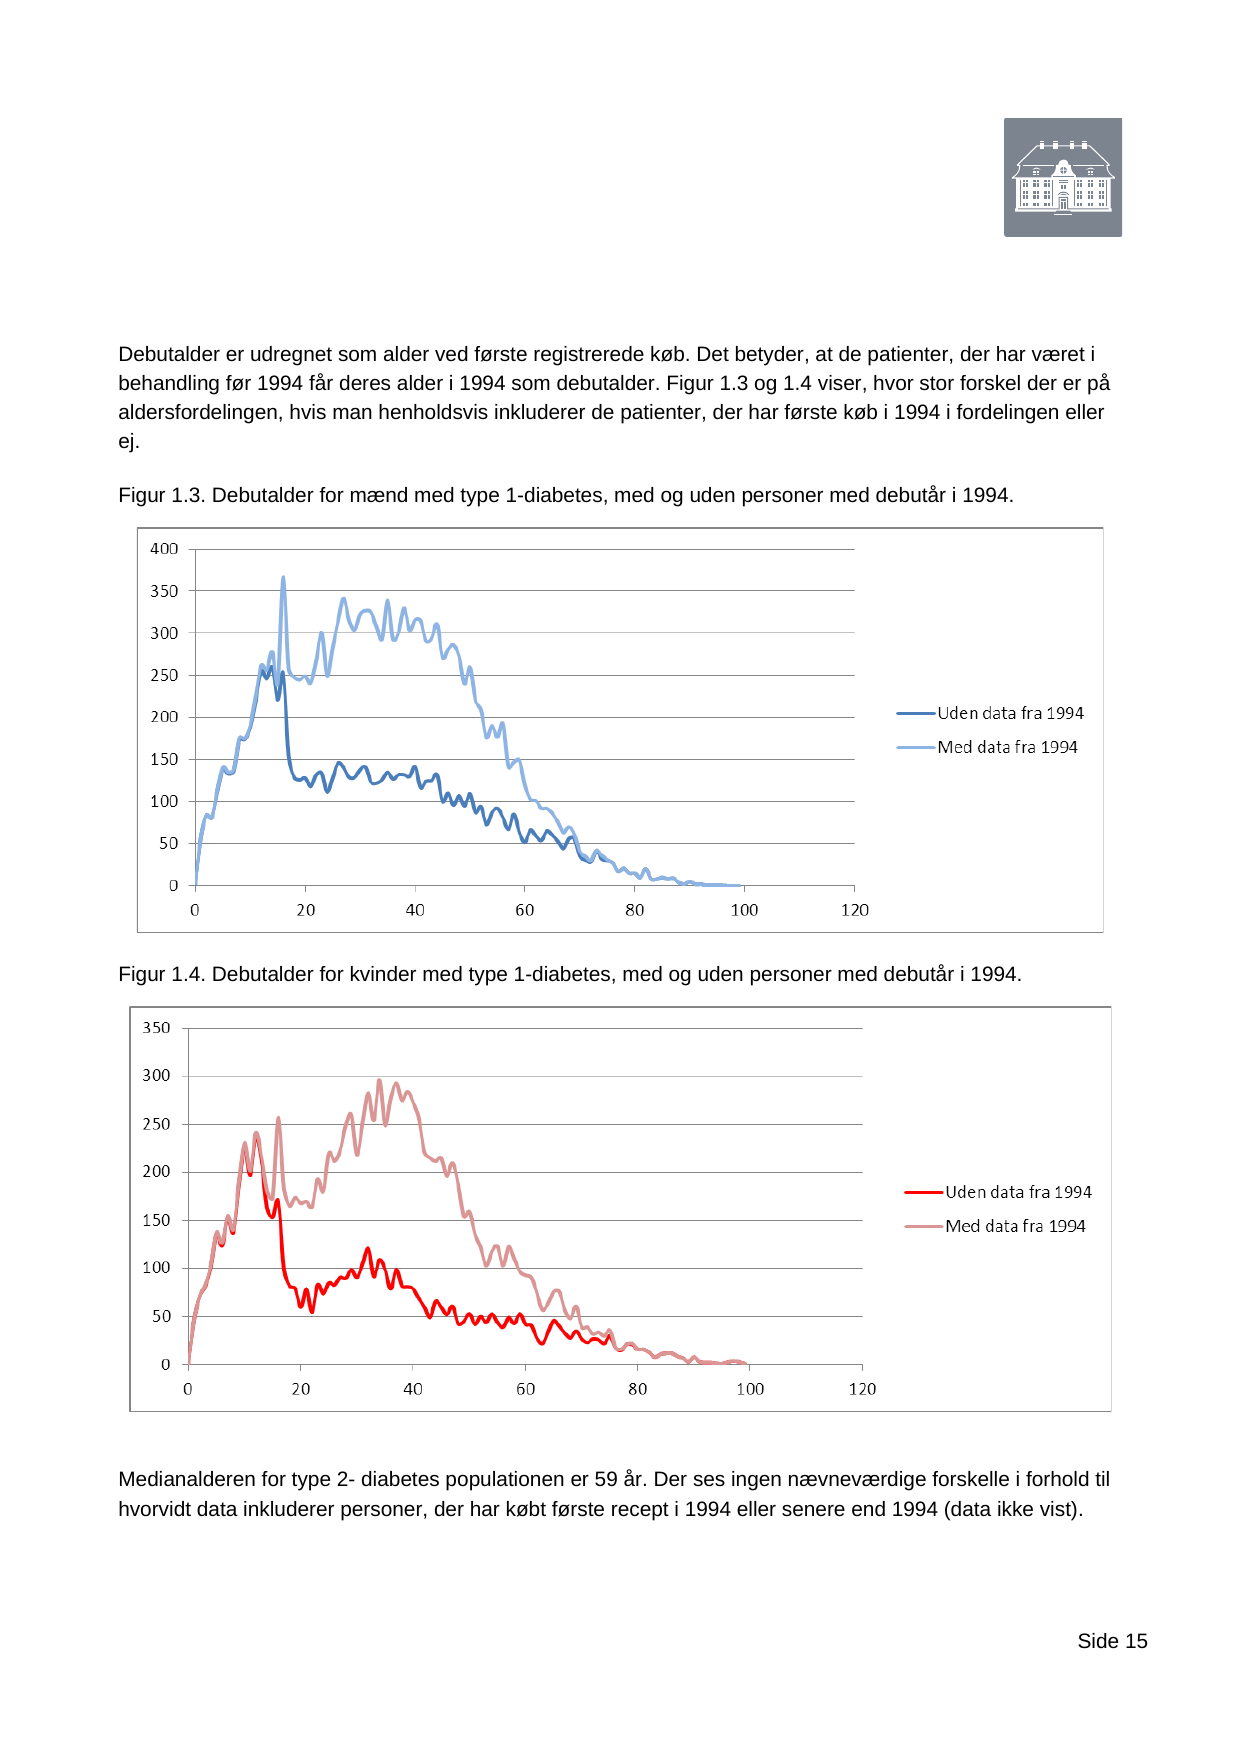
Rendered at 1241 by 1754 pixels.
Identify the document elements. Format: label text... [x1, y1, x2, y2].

text Figur 1.3. Debutalder for mænd med type 1-diabetes, med og uden personer med debutår i 1994. [118, 482, 1122, 506]
text Figur 1.4. Debutalder for kvinder med type 1-diabetes, med og uden personer med debutår i 1994. [118, 961, 1122, 985]
text Medianalderen for type 2- diabetes populationen er 59 år. Der ses ingen nævneværdige forskelle i forhold til hvorvidt data inkluderer personer, der har købt første recept i 1994 eller senere end 1994 (data ikke vist). [118, 1462, 1122, 1520]
picture [129, 1006, 1112, 1412]
text Debutalder er udregnet som alder ved første registrerede køb. Det betyder, at de patienter, der har været i behandling før 1994 får deres alder i 1994 som debutalder. Figur 1.3 og 1.4 viser, hvor stor forskel der er på aldersfordelingen, hvis man henholdsvis inkluderer de patienter, der har første køb i 1994 i fordelingen eller ej. [118, 337, 1122, 453]
picture [136, 527, 1104, 933]
